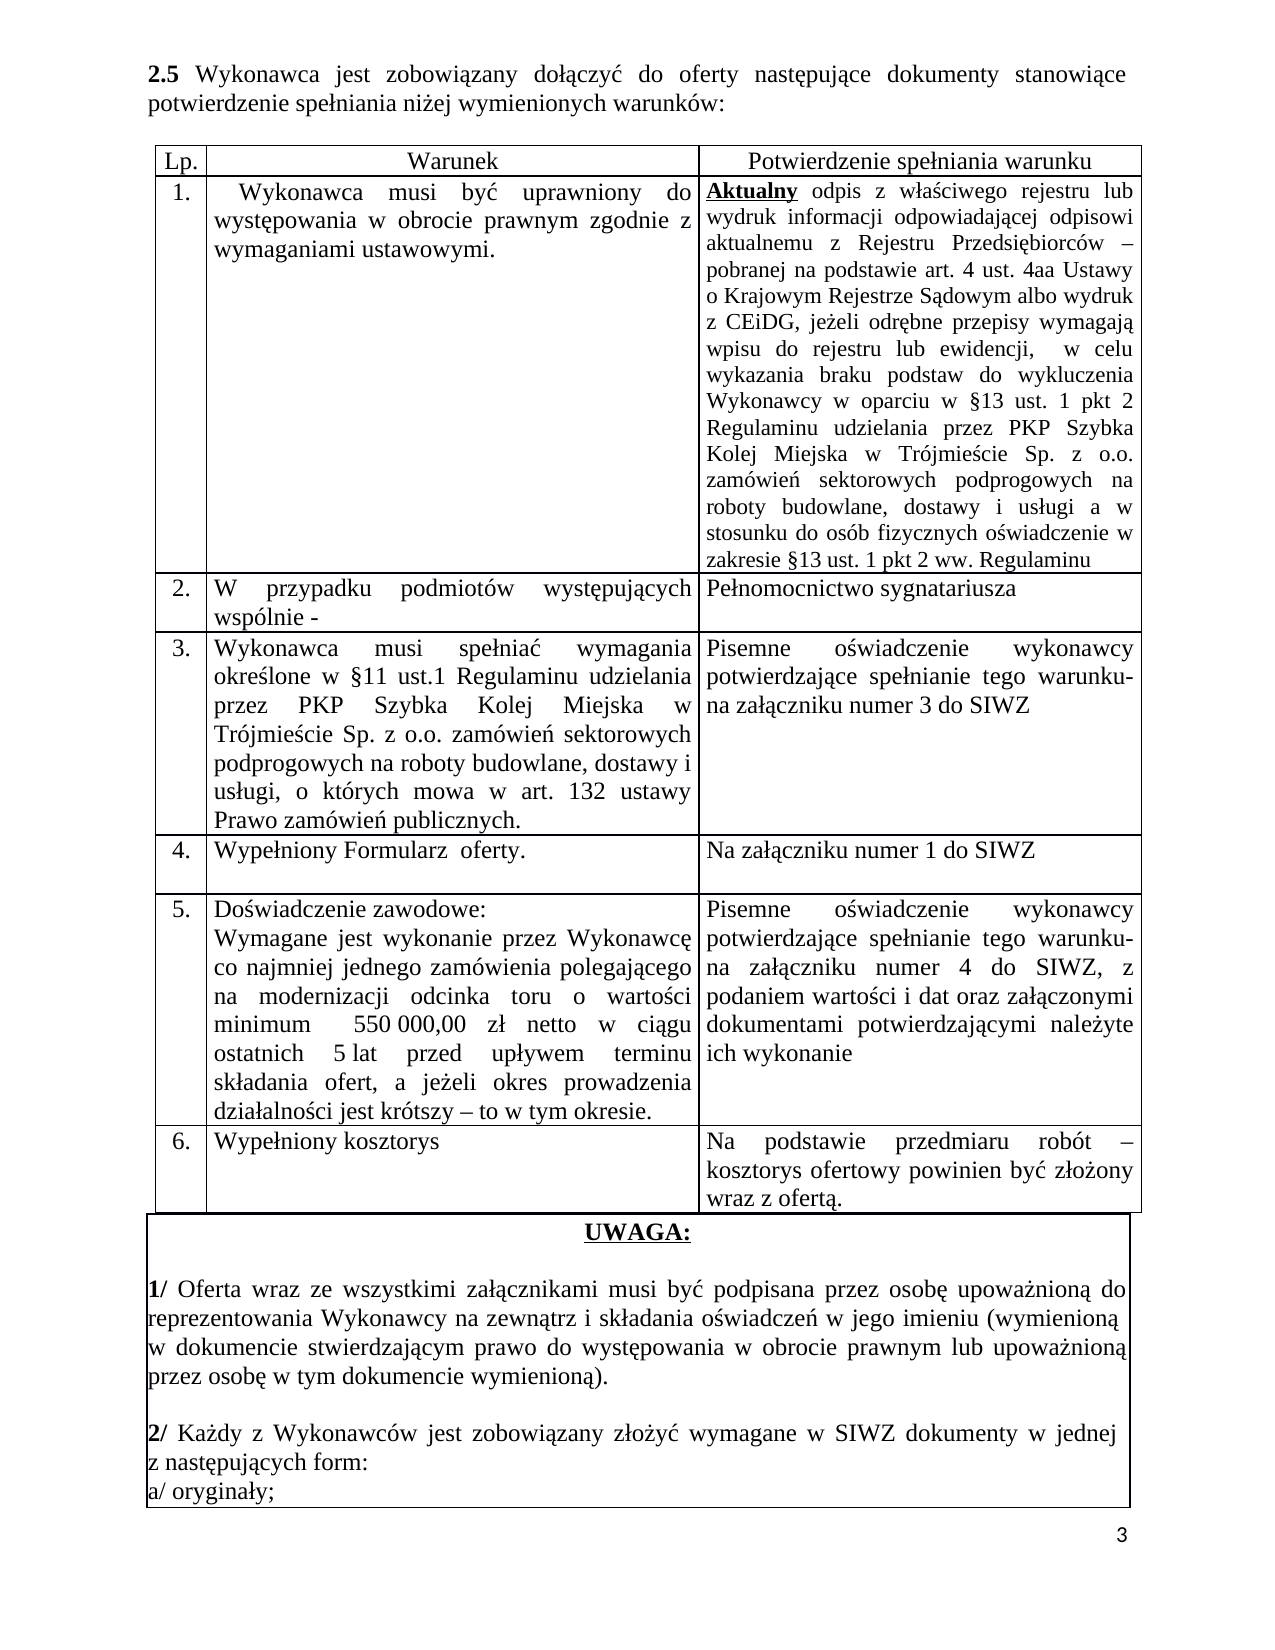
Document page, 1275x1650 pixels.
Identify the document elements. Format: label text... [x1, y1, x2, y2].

text 1/ Oferta wraz ze wszystkimi załącznikami musi być podpisana przez osobę upoważnioną do reprezentowania Wykonawcy na zewnątrz i składania oświadczeń w jego imieniu (wymienioną w dokumencie stwierdzającym prawo do występowania w obrocie prawnym lub upoważnioną przez osobę w tym dokumencie wymienioną). [148, 1274, 1127, 1389]
text a/ oryginały; [148, 1472, 1129, 1507]
table_cell Wykonawca musi spełniać wymagania określone w §11 ust.1 Regulaminu udzielania przez PKP Szybka Kolej Miejska w Trójmieście Sp. z o.o. zamówień sektorowych podprogowych na roboty budowlane, dostawy i usługi, o których mowa w art. 132 ustawy Prawo zamówień publicznych. [207, 633, 698, 834]
text 2.5 Wykonawca jest zobowiązany dołączyć do oferty następujące dokumenty stanowiące potwierdzenie spełniania niżej wymienionych warunków: [148, 59, 1127, 117]
table_cell 2. [156, 574, 206, 631]
table_cell 1. [156, 177, 206, 572]
text UWAGA: [148, 1215, 1129, 1246]
table_cell Pełnomocnictwo sygnatariusza [700, 574, 1141, 631]
table_cell Wykonawca musi być uprawniony do występowania w obrocie prawnym zgodnie z wymaganiami ustawowymi. [207, 177, 698, 572]
table_cell 5. [156, 895, 206, 1124]
table_cell Doświadczenie zawodowe: Wymagane jest wykonanie przez Wykonawcę co najmniej jednego zamówienia polegającego na modernizacji odcinka toru o wartości minimum 550 000,00 zł netto w ciągu ostatnich 5 lat przed upływem terminu składania ofert, a jeżeli okres prowadzenia działalności jest krótszy – to w tym okresie. [207, 895, 698, 1124]
table_cell Wypełniony kosztorys [207, 1126, 698, 1212]
table_cell 4. [156, 836, 206, 893]
table_cell Na podstawie przedmiaru robót – kosztorys ofertowy powinien być złożony wraz z ofertą. [700, 1126, 1141, 1212]
table_cell Wypełniony Formularz oferty. [207, 836, 698, 893]
table_header Potwierdzenie spełniania warunku [700, 146, 1141, 175]
table_cell 3. [156, 633, 206, 834]
text 2/ Każdy z Wykonawców jest zobowiązany złożyć wymagane w SIWZ dokumenty w jednej z następujących form: [148, 1418, 1127, 1472]
table_header Lp. [156, 146, 206, 175]
table_cell Na załączniku numer 1 do SIWZ [700, 836, 1141, 893]
table_header Warunek [207, 146, 698, 175]
table_cell Aktualny odpis z właściwego rejestru lub wydruk informacji odpowiadającej odpisowi aktualnemu z Rejestru Przedsiębiorców – pobranej na podstawie art. 4 ust. 4aa Ustawy o Krajowym Rejestrze Sądowym albo wydruk z CEiDG, jeżeli odrębne przepisy wymagają wpisu do rejestru lub ewidencji, w celu wykazania braku podstaw do wykluczenia Wykonawcy w oparciu w §13 ust. 1 pkt 2 Regulaminu udzielania przez PKP Szybka Kolej Miejska w Trójmieście Sp. z o.o. zamówień sektorowych podprogowych na roboty budowlane, dostawy i usługi a w stosunku do osób fizycznych oświadczenie w zakresie §13 ust. 1 pkt 2 ww. Regulaminu [700, 177, 1141, 572]
table_cell Pisemne oświadczenie wykonawcy potwierdzające spełnianie tego warunku- na załączniku numer 4 do SIWZ, z podaniem wartości i dat oraz załączonymi dokumentami potwierdzającymi należyte ich wykonanie [700, 895, 1141, 1124]
table_cell 6. [156, 1126, 206, 1212]
table_cell W przypadku podmiotów występujących wspólnie - [207, 574, 698, 631]
table_cell Pisemne oświadczenie wykonawcy potwierdzające spełnianie tego warunku- na załączniku numer 3 do SIWZ [700, 633, 1141, 834]
